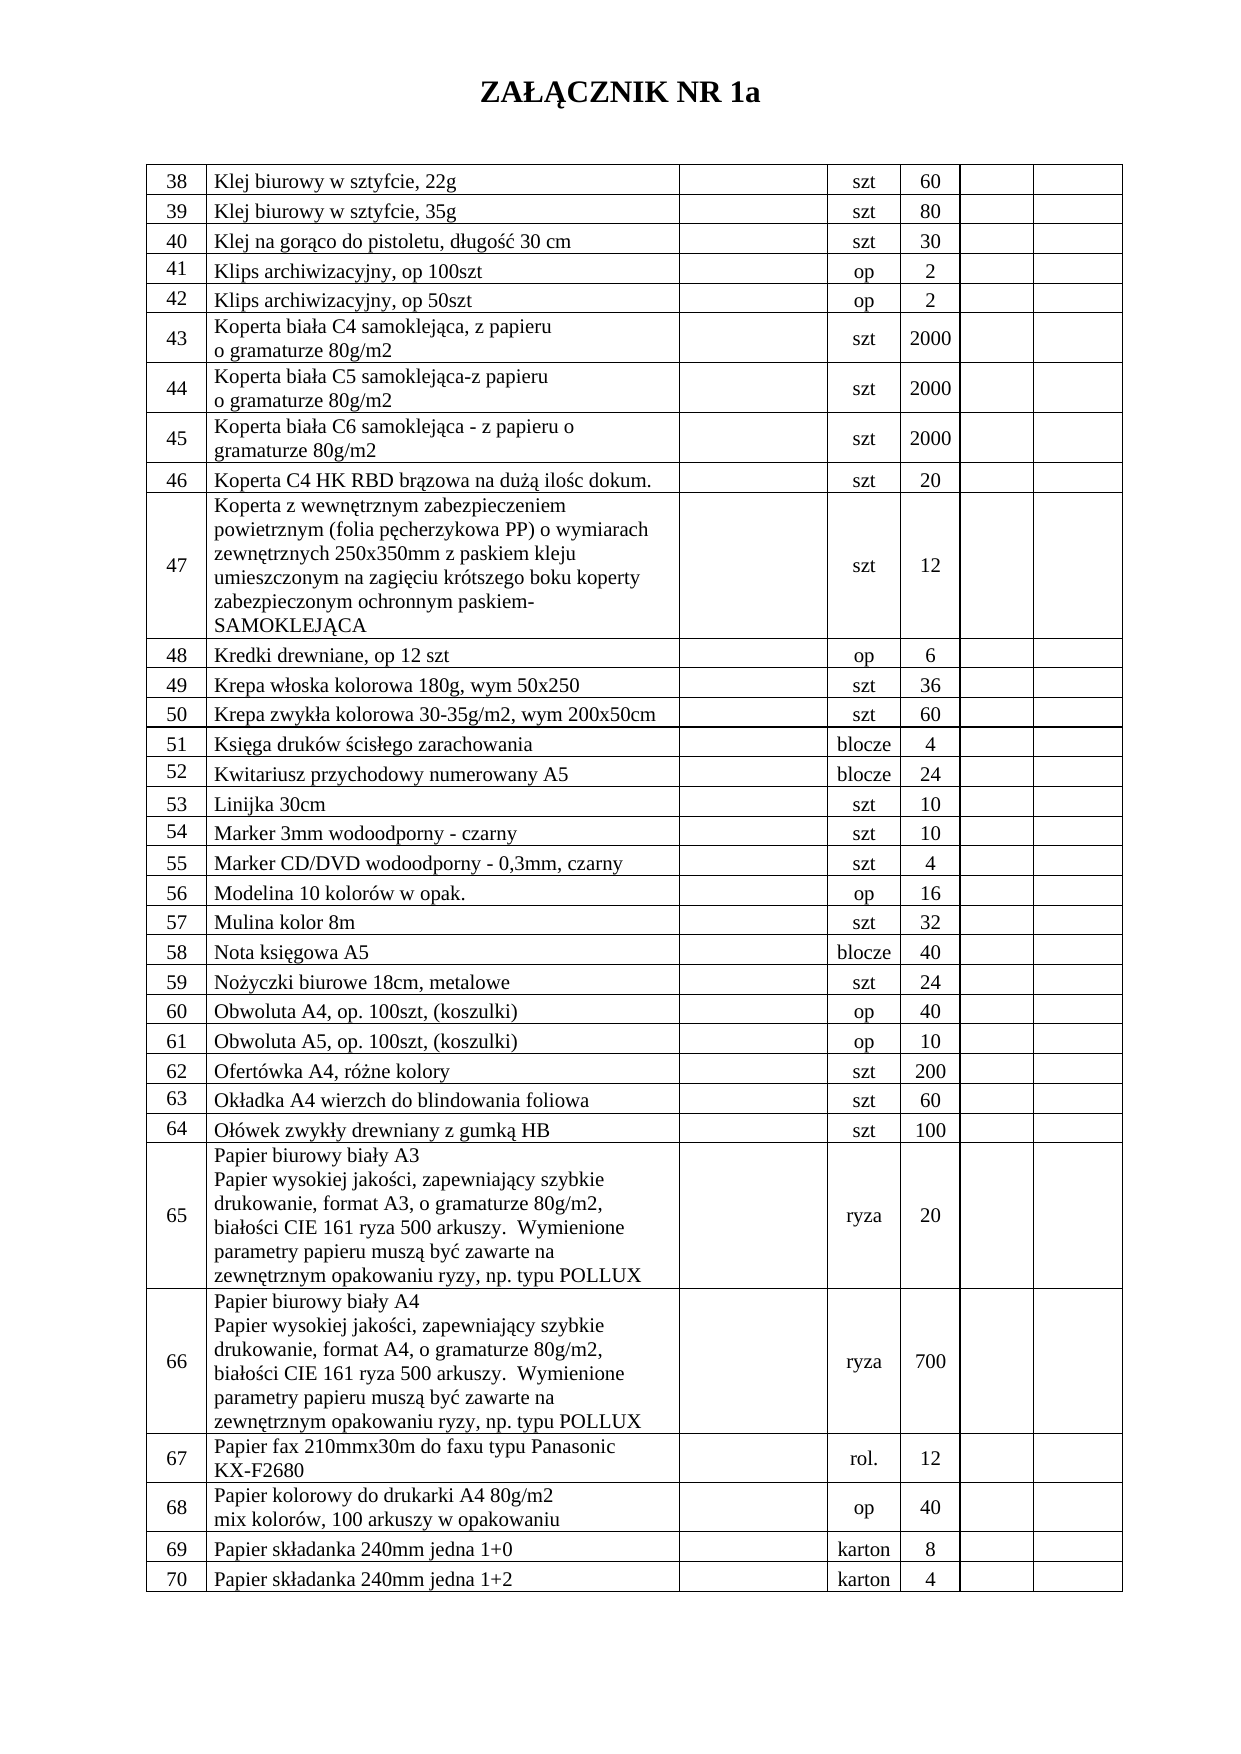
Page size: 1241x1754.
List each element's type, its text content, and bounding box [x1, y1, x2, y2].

table_cell [961, 1562, 1033, 1591]
table_cell szt [828, 224, 900, 253]
table_cell [961, 493, 1033, 637]
table_cell [680, 1483, 827, 1531]
table_cell op [828, 284, 900, 312]
table_cell [680, 254, 827, 283]
table_cell [1034, 668, 1122, 697]
table_cell [1034, 1143, 1122, 1287]
table_cell [1034, 935, 1122, 964]
table_cell 42 [147, 284, 206, 312]
table_cell [680, 846, 827, 875]
table_cell 36 [901, 668, 959, 697]
table_cell [1034, 817, 1122, 845]
table_cell 32 [901, 906, 959, 934]
table_cell szt [828, 463, 900, 492]
table_cell 54 [147, 817, 206, 845]
table_cell karton [828, 1562, 900, 1591]
table_cell szt [828, 965, 900, 994]
table_cell [680, 224, 827, 253]
table_cell [1034, 313, 1122, 362]
table_cell 200 [901, 1054, 959, 1083]
table_cell Koperta C4 HK RBD brązowa na dużą ilośc dokum. [207, 463, 679, 492]
table_cell Koperta z wewnętrznym zabezpieczeniem powietrznym (folia pęcherzykowa PP) o wymiarach zewnętrznych 250x350mm z paskiem kleju umieszczonym na zagięciu krótszego boku koperty zabezpieczonym ochronnym paskiem-SAMOKLEJĄCA [207, 493, 679, 637]
table_cell 2000 [901, 363, 959, 412]
table_cell 49 [147, 668, 206, 697]
table_cell 4 [901, 846, 959, 875]
table_cell [1034, 1562, 1122, 1591]
table_cell 40 [901, 1483, 959, 1531]
table_cell [680, 876, 827, 904]
table_cell op [828, 254, 900, 283]
table_cell [680, 363, 827, 412]
table_cell 30 [901, 224, 959, 253]
table_cell szt [828, 493, 900, 637]
table_cell [961, 787, 1033, 816]
table_cell szt [828, 817, 900, 845]
table_cell [961, 668, 1033, 697]
table_cell 10 [901, 817, 959, 845]
table_cell szt [828, 698, 900, 726]
table_cell [961, 876, 1033, 904]
table_cell [680, 1084, 827, 1112]
table_cell [961, 165, 1033, 193]
table_cell [961, 698, 1033, 726]
table_cell 2 [901, 284, 959, 312]
table_cell szt [828, 363, 900, 412]
table_cell szt [828, 906, 900, 934]
table_cell 12 [901, 1434, 959, 1482]
table_cell Linijka 30cm [207, 787, 679, 816]
table_cell Modelina 10 kolorów w opak. [207, 876, 679, 904]
table_cell 61 [147, 1024, 206, 1053]
table_cell [680, 906, 827, 934]
table_cell op [828, 995, 900, 1023]
table_cell szt [828, 195, 900, 223]
table_cell [1034, 1114, 1122, 1142]
table_cell op [828, 639, 900, 667]
table_cell [680, 413, 827, 462]
table_cell 6 [901, 639, 959, 667]
table_cell 8 [901, 1532, 959, 1561]
table_cell 39 [147, 195, 206, 223]
table_cell Klips archiwizacyjny, op 50szt [207, 284, 679, 312]
table_cell Klej biurowy w sztyfcie, 35g [207, 195, 679, 223]
table_cell szt [828, 1054, 900, 1083]
table_cell [961, 639, 1033, 667]
table_cell 62 [147, 1054, 206, 1083]
table_cell [961, 817, 1033, 845]
table_cell [1034, 1084, 1122, 1112]
table_cell Papier składanka 240mm jedna 1+0 [207, 1532, 679, 1561]
table_cell [1034, 1289, 1122, 1433]
table_cell [1034, 995, 1122, 1023]
table_cell 100 [901, 1114, 959, 1142]
table_cell 46 [147, 463, 206, 492]
table_cell ryza [828, 1143, 900, 1287]
table_cell [680, 639, 827, 667]
table_cell 48 [147, 639, 206, 667]
table_cell 10 [901, 1024, 959, 1053]
table_cell [1034, 224, 1122, 253]
table_cell karton [828, 1532, 900, 1561]
table_cell [961, 195, 1033, 223]
table_cell Klej biurowy w sztyfcie, 22g [207, 165, 679, 193]
table_cell [680, 313, 827, 362]
table_cell szt [828, 787, 900, 816]
table_cell 2000 [901, 313, 959, 362]
table_cell [1034, 846, 1122, 875]
table_cell [1034, 1532, 1122, 1561]
table_cell 24 [901, 965, 959, 994]
table_cell Koperta biała C6 samoklejąca - z papieru o gramaturze 80g/m2 [207, 413, 679, 462]
table_cell [1034, 284, 1122, 312]
table_cell [961, 284, 1033, 312]
table_cell 52 [147, 757, 206, 786]
table_cell 10 [901, 787, 959, 816]
table_cell Obwoluta A5, op. 100szt, (koszulki) [207, 1024, 679, 1053]
table_cell [961, 935, 1033, 964]
table_cell [961, 463, 1033, 492]
table_cell [1034, 493, 1122, 637]
table_cell [961, 254, 1033, 283]
table_cell Papier biurowy biały A3 Papier wysokiej jakości, zapewniający szybkie drukowanie, format A3, o gramaturze 80g/m2, białości CIE 161 ryza 500 arkuszy. Wymienione parametry papieru muszą być zawarte na zewnętrznym opakowaniu ryzy, np. typu POLLUX [207, 1143, 679, 1287]
table_cell [680, 698, 827, 726]
table_cell [1034, 787, 1122, 816]
table_cell 20 [901, 1143, 959, 1287]
table_cell op [828, 876, 900, 904]
table_cell 66 [147, 1289, 206, 1433]
table_cell 4 [901, 1562, 959, 1591]
table_cell blocze [828, 757, 900, 786]
table_cell 70 [147, 1562, 206, 1591]
table_cell [1034, 698, 1122, 726]
table_cell [961, 1084, 1033, 1112]
table_cell Kwitariusz przychodowy numerowany A5 [207, 757, 679, 786]
table_cell [961, 965, 1033, 994]
table_cell 55 [147, 846, 206, 875]
table_cell [1034, 195, 1122, 223]
table_cell 40 [901, 935, 959, 964]
table_cell op [828, 1024, 900, 1053]
table_cell szt [828, 846, 900, 875]
table_cell 47 [147, 493, 206, 637]
table_cell Klips archiwizacyjny, op 100szt [207, 254, 679, 283]
table_cell [1034, 639, 1122, 667]
table_cell 65 [147, 1143, 206, 1287]
table_cell [961, 757, 1033, 786]
table_cell szt [828, 1084, 900, 1112]
table_cell [1034, 728, 1122, 756]
table_cell Papier kolorowy do drukarki A4 80g/m2 mix kolorów, 100 arkuszy w opakowaniu [207, 1483, 679, 1531]
table_cell [1034, 965, 1122, 994]
table_cell 58 [147, 935, 206, 964]
table_cell [680, 284, 827, 312]
table_cell [680, 787, 827, 816]
table_cell 44 [147, 363, 206, 412]
table_cell [1034, 165, 1122, 193]
table_cell szt [828, 313, 900, 362]
table_cell 700 [901, 1289, 959, 1433]
table_cell [1034, 1434, 1122, 1482]
table_cell blocze [828, 728, 900, 756]
table_cell 68 [147, 1483, 206, 1531]
table_cell [961, 363, 1033, 412]
table_cell [961, 1024, 1033, 1053]
table_cell rol. [828, 1434, 900, 1482]
table_cell 69 [147, 1532, 206, 1561]
table_cell 51 [147, 728, 206, 756]
table_cell Krepa zwykła kolorowa 30-35g/m2, wym 200x50cm [207, 698, 679, 726]
table_cell 41 [147, 254, 206, 283]
table_cell 59 [147, 965, 206, 994]
table_cell Papier fax 210mmx30m do faxu typu Panasonic KX-F2680 [207, 1434, 679, 1482]
table_cell [680, 728, 827, 756]
table_cell Nota księgowa A5 [207, 935, 679, 964]
table_cell [1034, 906, 1122, 934]
table_cell [1034, 1024, 1122, 1053]
table_cell [961, 846, 1033, 875]
table_cell [961, 313, 1033, 362]
table_cell [680, 493, 827, 637]
table_cell 4 [901, 728, 959, 756]
table_cell Koperta biała C4 samoklejąca, z papieru o gramaturze 80g/m2 [207, 313, 679, 362]
table_cell 57 [147, 906, 206, 934]
table_cell [1034, 413, 1122, 462]
table_cell [1034, 1054, 1122, 1083]
table_cell [680, 195, 827, 223]
table_cell [961, 413, 1033, 462]
table_cell 43 [147, 313, 206, 362]
table_cell Papier biurowy biały A4 Papier wysokiej jakości, zapewniający szybkie drukowanie, format A4, o gramaturze 80g/m2, białości CIE 161 ryza 500 arkuszy. Wymienione parametry papieru muszą być zawarte na zewnętrznym opakowaniu ryzy, np. typu POLLUX [207, 1289, 679, 1433]
table_cell 63 [147, 1084, 206, 1112]
table_cell Nożyczki biurowe 18cm, metalowe [207, 965, 679, 994]
table_cell 40 [901, 995, 959, 1023]
table_cell [680, 668, 827, 697]
table_cell 64 [147, 1114, 206, 1142]
table_cell Mulina kolor 8m [207, 906, 679, 934]
table_cell [680, 1562, 827, 1591]
table_cell Koperta biała C5 samoklejąca-z papieru o gramaturze 80g/m2 [207, 363, 679, 412]
table_cell [961, 1532, 1033, 1561]
table_cell Ofertówka A4, różne kolory [207, 1054, 679, 1083]
table_cell [680, 965, 827, 994]
table_cell [680, 463, 827, 492]
table_cell Ołówek zwykły drewniany z gumką HB [207, 1114, 679, 1142]
table_cell 12 [901, 493, 959, 637]
table_cell blocze [828, 935, 900, 964]
table_cell [680, 757, 827, 786]
table_cell 67 [147, 1434, 206, 1482]
table_cell 60 [901, 698, 959, 726]
table_cell 45 [147, 413, 206, 462]
table_cell Klej na gorąco do pistoletu, długość 30 cm [207, 224, 679, 253]
table_cell 53 [147, 787, 206, 816]
table_cell 20 [901, 463, 959, 492]
table_cell [961, 906, 1033, 934]
table_cell [961, 1289, 1033, 1433]
table_cell [961, 224, 1033, 253]
table_cell szt [828, 1114, 900, 1142]
table_cell 56 [147, 876, 206, 904]
table_cell [1034, 1483, 1122, 1531]
table_cell [961, 1114, 1033, 1142]
table_cell [680, 817, 827, 845]
table_cell [680, 1289, 827, 1433]
table_cell [680, 1143, 827, 1287]
table_cell Papier składanka 240mm jedna 1+2 [207, 1562, 679, 1591]
table_cell ryza [828, 1289, 900, 1433]
table_cell 80 [901, 195, 959, 223]
table_cell [680, 1024, 827, 1053]
table_cell [1034, 254, 1122, 283]
table_cell [961, 1054, 1033, 1083]
table_cell 24 [901, 757, 959, 786]
table_cell 50 [147, 698, 206, 726]
table_cell [680, 995, 827, 1023]
table_cell 2000 [901, 413, 959, 462]
table_cell 2 [901, 254, 959, 283]
table_cell szt [828, 413, 900, 462]
table_cell [1034, 876, 1122, 904]
table_cell [961, 1143, 1033, 1287]
table_cell [680, 1054, 827, 1083]
table_cell [961, 1483, 1033, 1531]
table_cell Krepa włoska kolorowa 180g, wym 50x250 [207, 668, 679, 697]
table_cell [680, 1532, 827, 1561]
table_cell [680, 1114, 827, 1142]
table_cell [961, 995, 1033, 1023]
table_cell [1034, 363, 1122, 412]
table_cell 40 [147, 224, 206, 253]
table_cell Księga druków ścisłego zarachowania [207, 728, 679, 756]
table_cell Marker 3mm wodoodporny - czarny [207, 817, 679, 845]
table_cell 60 [901, 165, 959, 193]
table_cell [680, 935, 827, 964]
table_cell 38 [147, 165, 206, 193]
table_cell Obwoluta A4, op. 100szt, (koszulki) [207, 995, 679, 1023]
table_cell szt [828, 668, 900, 697]
table_cell [1034, 757, 1122, 786]
table_cell [1034, 463, 1122, 492]
table_cell szt [828, 165, 900, 193]
table_cell [961, 1434, 1033, 1482]
table_cell Marker CD/DVD wodoodporny - 0,3mm, czarny [207, 846, 679, 875]
table_cell op [828, 1483, 900, 1531]
table_cell Kredki drewniane, op 12 szt [207, 639, 679, 667]
table_cell [680, 1434, 827, 1482]
table_cell 16 [901, 876, 959, 904]
table_cell Okładka A4 wierzch do blindowania foliowa [207, 1084, 679, 1112]
table_cell 60 [147, 995, 206, 1023]
table_cell [961, 728, 1033, 756]
table_cell 60 [901, 1084, 959, 1112]
table_cell [680, 165, 827, 193]
